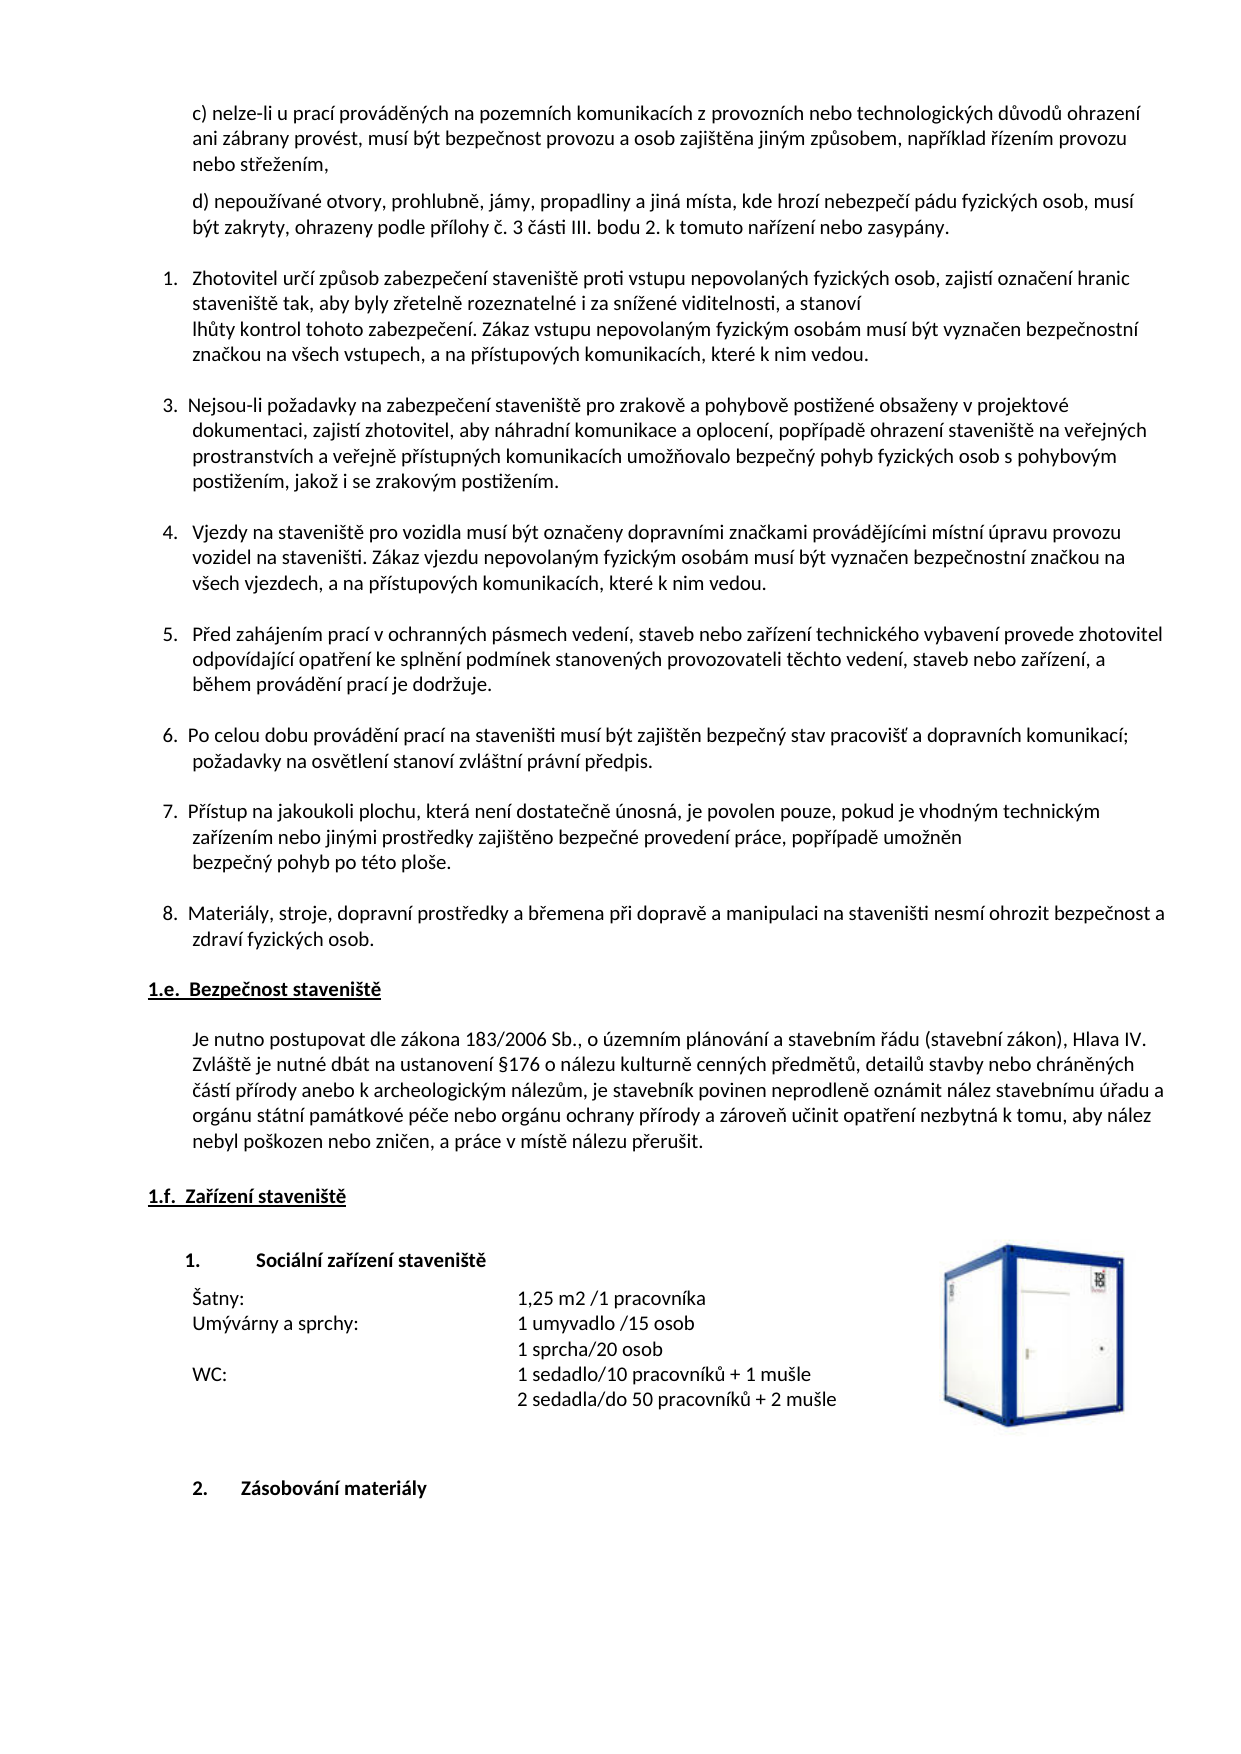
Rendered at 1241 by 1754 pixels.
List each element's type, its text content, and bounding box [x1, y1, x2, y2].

text 2 sedadla/do 50 pracovníků + 2 mušle [192, 1387, 1167, 1412]
text Umývárny a sprchy: 1 umyvadlo /15 osob [192, 1310, 1167, 1336]
list Zhotovitel určí způsob zabezpečení staveniště proti vstupu nepovolaných fyzických osob, zajistí označení hranic staveniště tak, aby byly zřetelně rozeznatelné i za snížené viditelnosti, a stanoví [162, 265, 1167, 316]
text 1 sprcha/20 osob [192, 1336, 1167, 1361]
list Před zahájením prací v ochranných pásmech vedení, staveb nebo zařízení technického vybavení provede zhotovitel odpovídající opatření ke splnění podmínek stanovených provozovateli těchto vedení, staveb nebo zařízení, a během provádění prací je dodržuje. [162, 621, 1167, 697]
text 3. Nejsou-li požadavky na zabezpečení staveniště pro zrakově a pohybově postižené obsaženy v projektové dokumentaci, zajistí zhotovitel, aby náhradní komunikace a oplocení, popřípadě ohrazení staveniště na veřejných prostranstvích a veřejně přístupných komunikacích umožňovalo bezpečný pohyb fyzických osob s pohybovým postižením, jakož i se zrakovým postižením. [162, 392, 1167, 494]
list 1.e. Bezpečnost staveniště [148, 977, 1167, 1002]
text c) nelze-li u prací prováděných na pozemních komunikacích z provozních nebo technologických důvodů ohrazení ani zábrany provést, musí být bezpečnost provozu a osob zajištěna jiným způsobem, například řízením provozu nebo střežením, [192, 100, 1167, 176]
subtitle Sociální zařízení staveniště [184, 1247, 1167, 1272]
text 7. Přístup na jakoukoli plochu, která není dostatečně únosná, je povolen pouze, pokud je vhodným technickým zařízením nebo jinými prostředky zajištěno bezpečné provedení práce, popřípadě umožněn [162, 799, 1167, 849]
text d) nepoužívané otvory, prohlubně, jámy, propadliny a jiná místa, kde hrozí nebezpečí pádu fyzických osob, musí být zakryty, ohrazeny podle přílohy č. 3 části III. bodu 2. k tomuto nařízení nebo zasypány. [192, 189, 1167, 239]
text 6. Po celou dobu provádění prací na staveništi musí být zajištěn bezpečný stav pracovišť a dopravních komunikací; požadavky na osvětlení stanoví zvláštní právní předpis. [162, 722, 1167, 773]
text lhůty kontrol tohoto zabezpečení. Zákaz vstupu nepovolaným fyzickým osobám musí být vyznačen bezpečnostní značkou na všech vstupech, a na přístupových komunikacích, které k nim vedou. [192, 316, 1167, 367]
text Šatny: /1 pracovníka [192, 1285, 1167, 1310]
text Je nutno postupovat dle zákona 183/2006 Sb., o územním plánování a stavebním řádu (stavební zákon), Hlava IV. Zvláště je nutné dbát na ustanovení §176 o nálezu kulturně cenných předmětů, detailů stavby nebo chráněných částí přírody anebo k archeologickým nálezům, je stavebník povinen neprodleně oznámit nález stavebnímu úřadu a orgánu státní památkové péče nebo orgánu ochrany přírody a zároveň učinit opatření nezbytná k tomu, aby nález nebyl poškozen nebo zničen, a práce v místě nálezu přerušit. [192, 1026, 1167, 1153]
picture [874, 1230, 1193, 1443]
text bezpečný pohyb po této ploše. [192, 849, 1167, 875]
text 8. Materiály, stroje, dopravní prostředky a břemena při dopravě a manipulaci na staveništi nesmí ohrozit bezpečnost a zdraví fyzických osob. [162, 900, 1167, 951]
text WC: 1 sedadlo/10 pracovníků + 1 mušle [192, 1361, 1167, 1387]
list Vjezdy na staveniště pro vozidla musí být označeny dopravními značkami provádějícími místní úpravu provozu vozidel na staveništi. Zákaz vjezdu nepovolaným fyzickým osobám musí být vyznačen bezpečnostní značkou na všech vjezdech, a na přístupových komunikacích, které k nim vedou. [162, 519, 1167, 595]
subtitle Zásobování materiály [192, 1475, 1167, 1501]
list 1.f. Zařízení staveniště [148, 1184, 1167, 1209]
